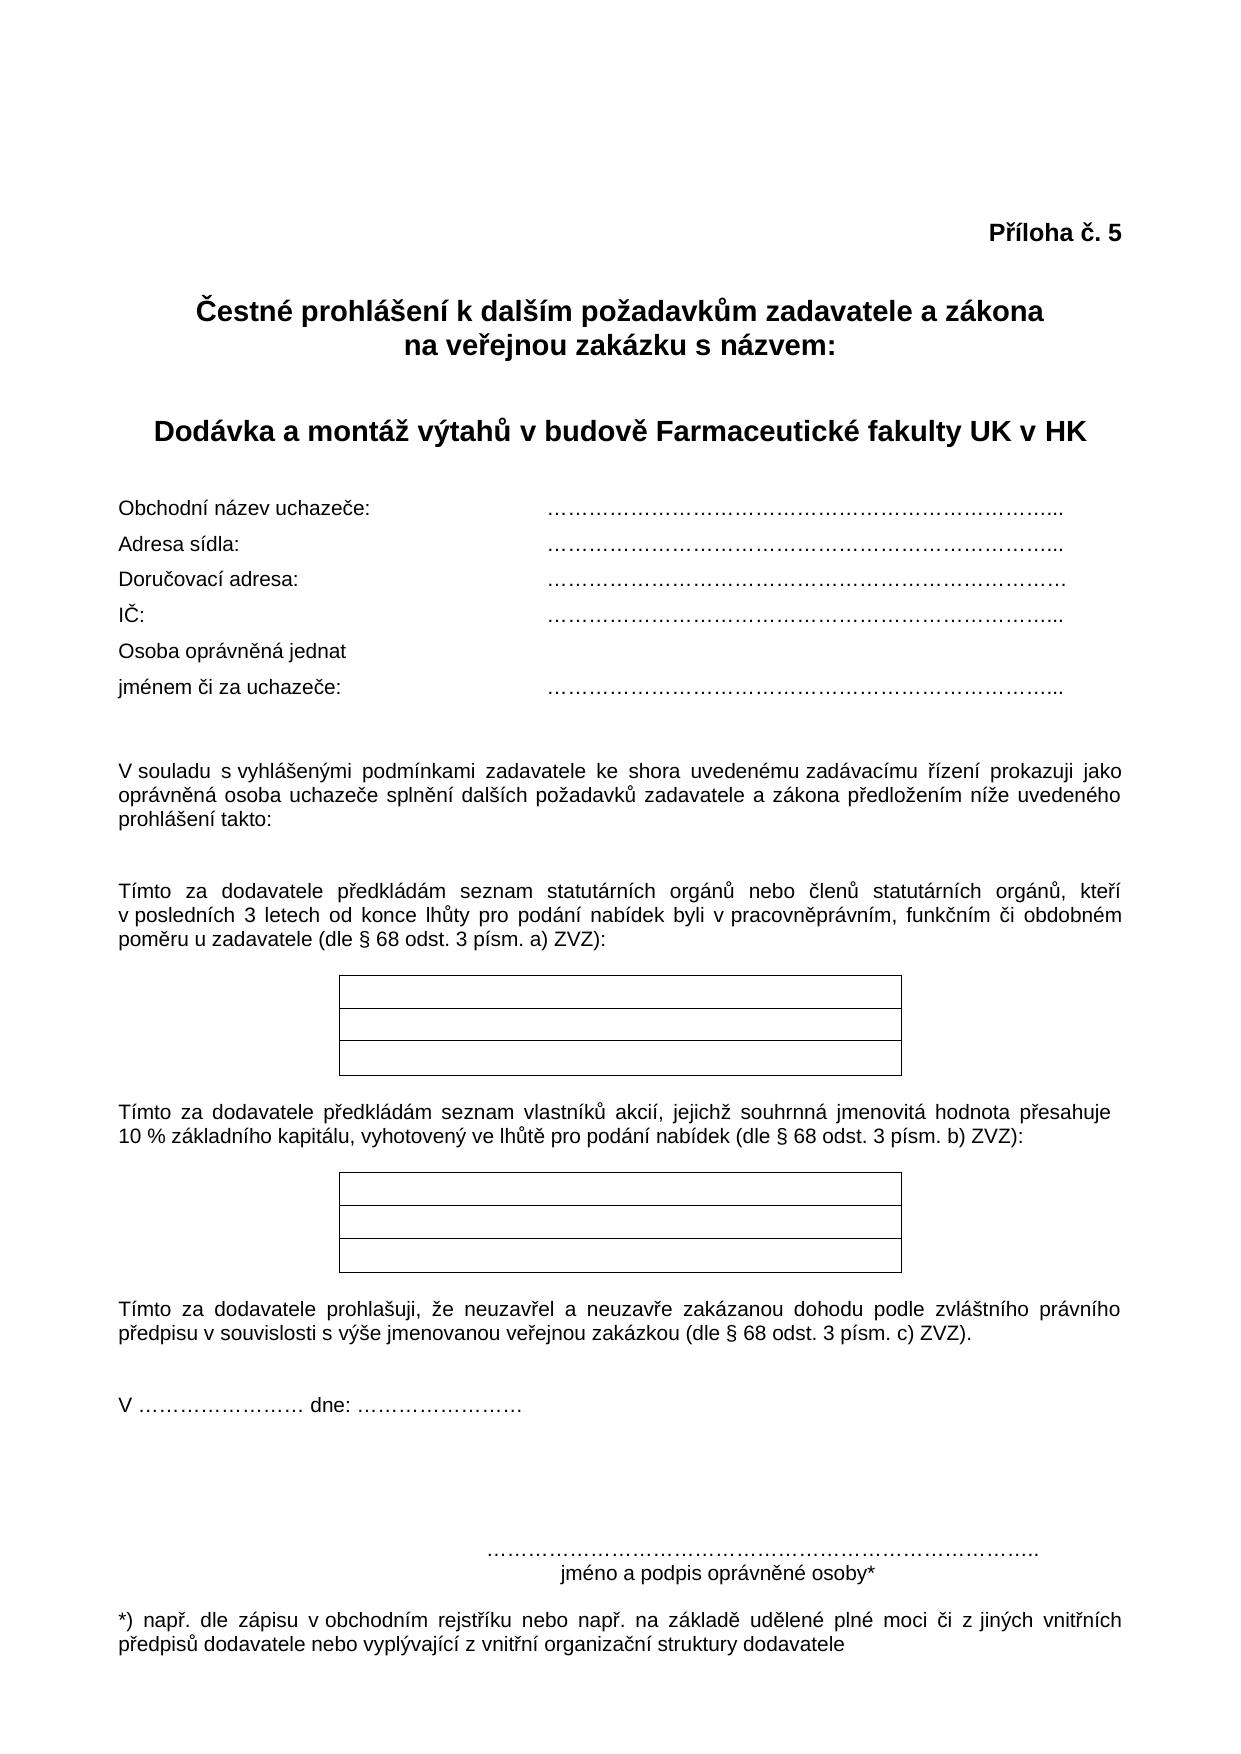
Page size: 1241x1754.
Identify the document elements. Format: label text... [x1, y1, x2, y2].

text Čestné prohlášení k dalším požadavkům zadavatele a zákona [118, 294, 1122, 328]
text *) např. dle zápisu v obchodním rejstříku nebo např. na základě udělené plné moci či z jiných vnitřních předpisů dodavatele nebo vyplývající z vnitřní organizační struktury dodavatele [118, 1608, 1122, 1656]
table_cell [340, 1206, 901, 1237]
text Tímto za dodavatele předkládám seznam vlastníků akcií, jejichž souhrnná jmenovitá hodnota přesahuje 10 % základního kapitálu, vyhotovený ve lhůtě pro podání nabídek (dle § 68 odst. 3 písm. b) ZVZ): [118, 1100, 1122, 1148]
text V souladu s vyhlášenými podmínkami zadavatele ke shora uvedenému zadávacímu řízení prokazuji jako oprávněná osoba uchazeče splnění dalších požadavků zadavatele a zákona předložením níže uvedeného prohlášení takto: [118, 759, 1122, 831]
table_cell [340, 1009, 901, 1040]
text Osoba oprávněná jednat jménem či za uchazeče: ………………………………………………………………... [118, 639, 1122, 699]
text Dodávka a montáž výtahů v budově Farmaceutické fakulty UK v HK [118, 414, 1122, 447]
text na veřejnou zakázku s názvem: [118, 328, 1122, 361]
table_header [340, 1173, 901, 1204]
text Obchodní název uchazeče: ………………………………………………………………... [118, 495, 1122, 519]
text IČ: ………………………………………………………………... [118, 603, 1122, 627]
text Příloha č. 5 [856, 217, 1122, 246]
text Adresa sídla: ………………………………………………………………... [118, 531, 1122, 555]
text …………………………………………………………………….. [412, 1536, 1122, 1560]
table_cell [340, 1041, 901, 1075]
text Tímto za dodavatele prohlašuji, že neuzavřel a neuzavře zakázanou dohodu podle zvláštního právního předpisu v souvislosti s výše jmenovanou veřejnou zakázkou (dle § 68 odst. 3 písm. c) ZVZ). [118, 1297, 1122, 1345]
table_cell [340, 1239, 901, 1272]
text jméno a podpis oprávněné osoby* [487, 1560, 1122, 1584]
text Doručovací adresa: ………………………………………………………………… [118, 567, 1122, 591]
text Tímto za dodavatele předkládám seznam statutárních orgánů nebo členů statutárních orgánů, kteří v posledních 3 letech od konce lhůty pro podání nabídek byli v pracovněprávním, funkčním či obdobném poměru u zadavatele (dle § 68 odst. 3 písm. a) ZVZ): [118, 879, 1122, 951]
text V …………………… dne: …………………… [118, 1393, 1122, 1417]
table_header [340, 976, 901, 1007]
